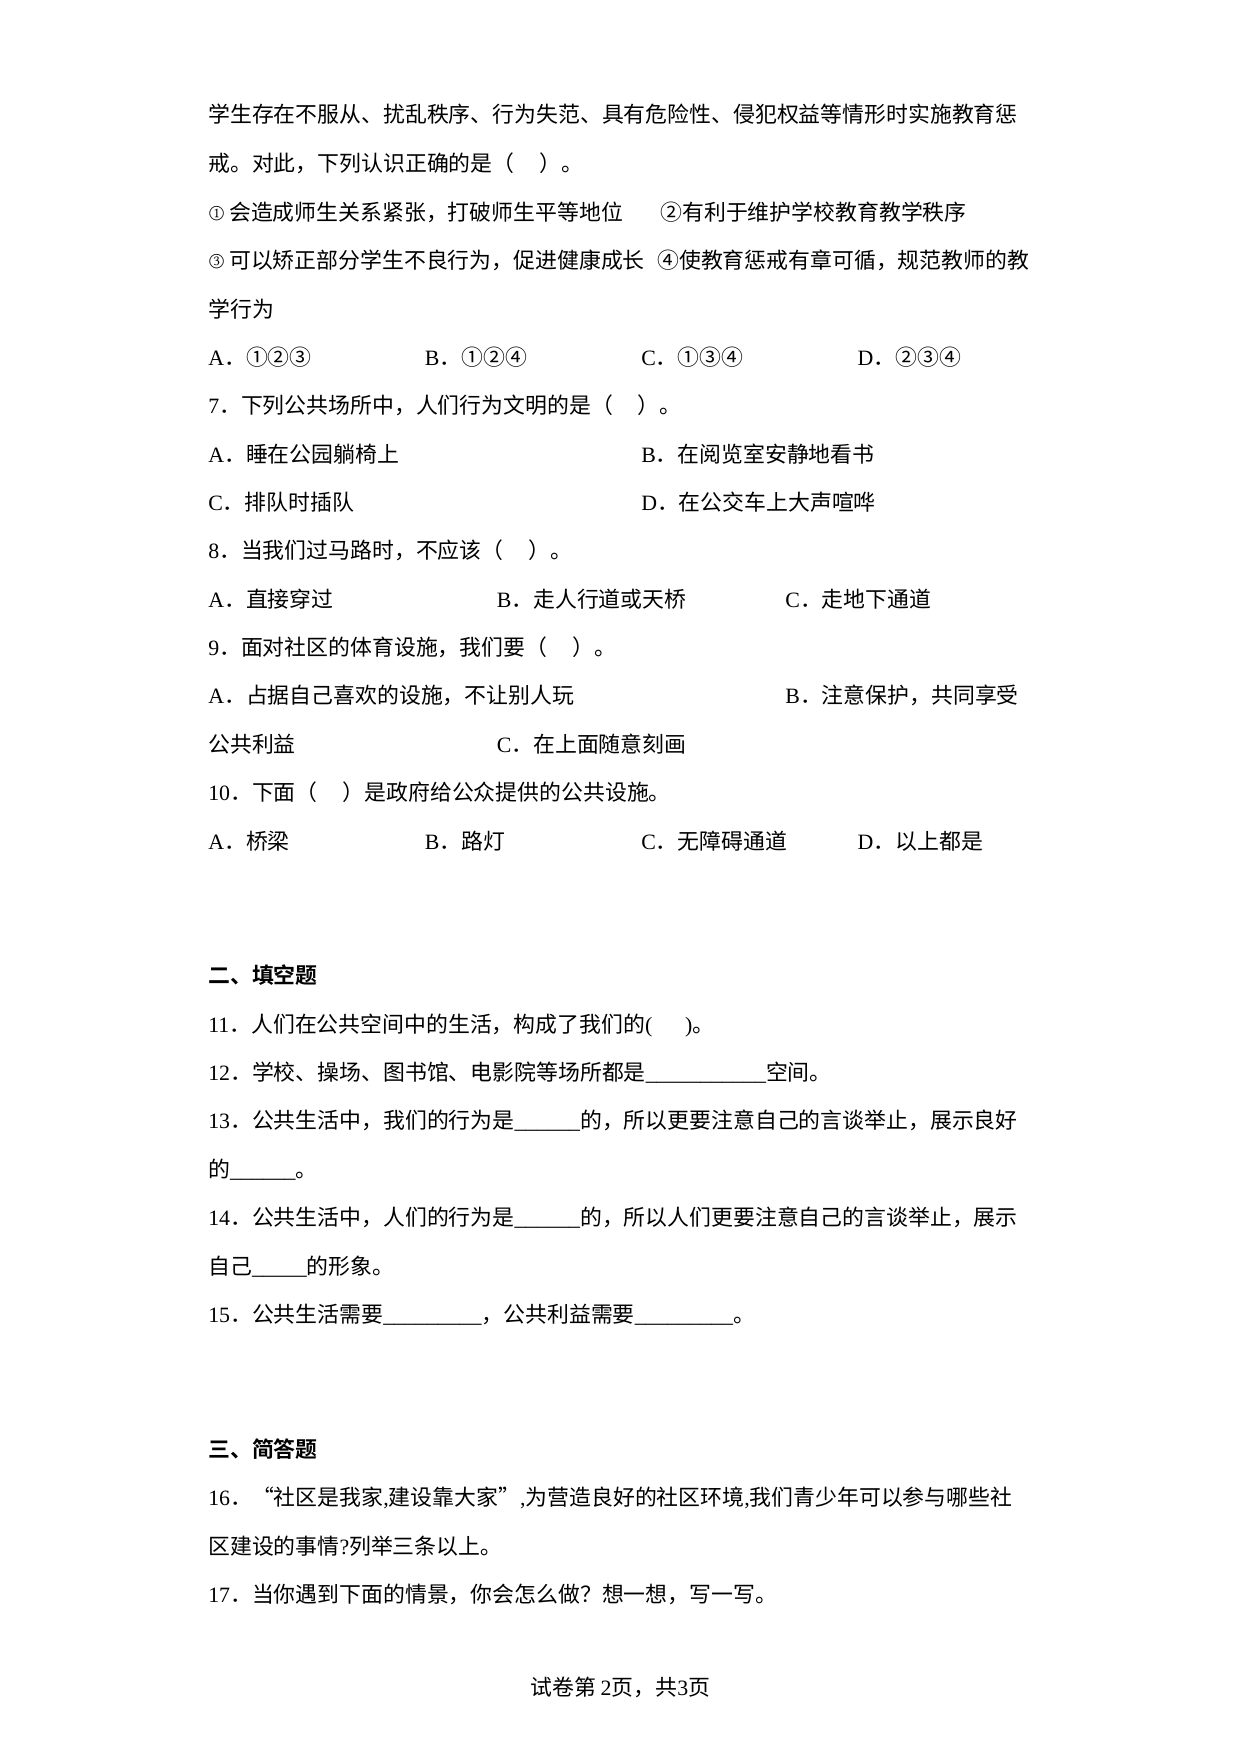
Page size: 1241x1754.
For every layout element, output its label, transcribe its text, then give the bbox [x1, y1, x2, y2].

text 16．“社区是我家,建设靠大家”,为营造良好的社区环境,我们青少年可以参与哪些社区建设的事情?列举三条以上｡ [208, 1480, 1032, 1561]
text 三、简答题 [208, 1432, 1032, 1464]
text 11．人们在公共空间中的生活，构成了我们的( )。 [208, 1006, 1032, 1039]
text ①会造成师生关系紧张，打破师生平等地位 ②有利于维护学校教育教学秩序 [208, 194, 1032, 227]
text 12．学校、操场、图书馆、电影院等场所都是___________空间。 [208, 1054, 1032, 1087]
text 14．公共生活中，人们的行为是______的，所以人们更要注意自己的言谈举止，展示自己_____的形象。 [208, 1200, 1032, 1281]
text 8．当我们过马路时，不应该（ ）。 [208, 533, 1032, 565]
text 10．下面（ ）是政府给公众提供的公共设施。 [208, 775, 1032, 807]
text 9．面对社区的体育设施，我们要（ ）。 [208, 629, 1032, 662]
text 17．当你遇到下面的情景，你会怎么做？想一想，写一写。 [208, 1577, 1032, 1609]
text 7．下列公共场所中，人们行为文明的是（ ）。 [208, 388, 1032, 420]
text C．排队时插队 D．在公交车上大声喧哗 [208, 484, 1032, 517]
text 15．公共生活需要_________，公共利益需要_________。 [208, 1297, 1032, 1329]
text ③可以矫正部分学生不良行为，促进健康成长 ④使教育惩戒有章可循，规范教师的教学行为 [208, 242, 1032, 324]
text A．睡在公园躺椅上 B．在阅览室安静地看书 [208, 436, 1032, 469]
text A．占据自己喜欢的设施，不让别人玩 B．注意保护，共同享受公共利益 C．在上面随意刻画 [208, 678, 1032, 759]
text 13．公共生活中，我们的行为是______的，所以更要注意自己的言谈举止，展示良好的______。 [208, 1103, 1032, 1184]
text 二、填空题 [208, 958, 1032, 990]
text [208, 97, 1032, 178]
text A．①②③ B．①②④ C．①③④ D．②③④ [208, 339, 1032, 372]
text A．直接穿过 B．走人行道或天桥 C．走地下通道 [208, 581, 1032, 614]
text A．桥梁 B．路灯 C．无障碍通道 D．以上都是 [208, 823, 1032, 856]
